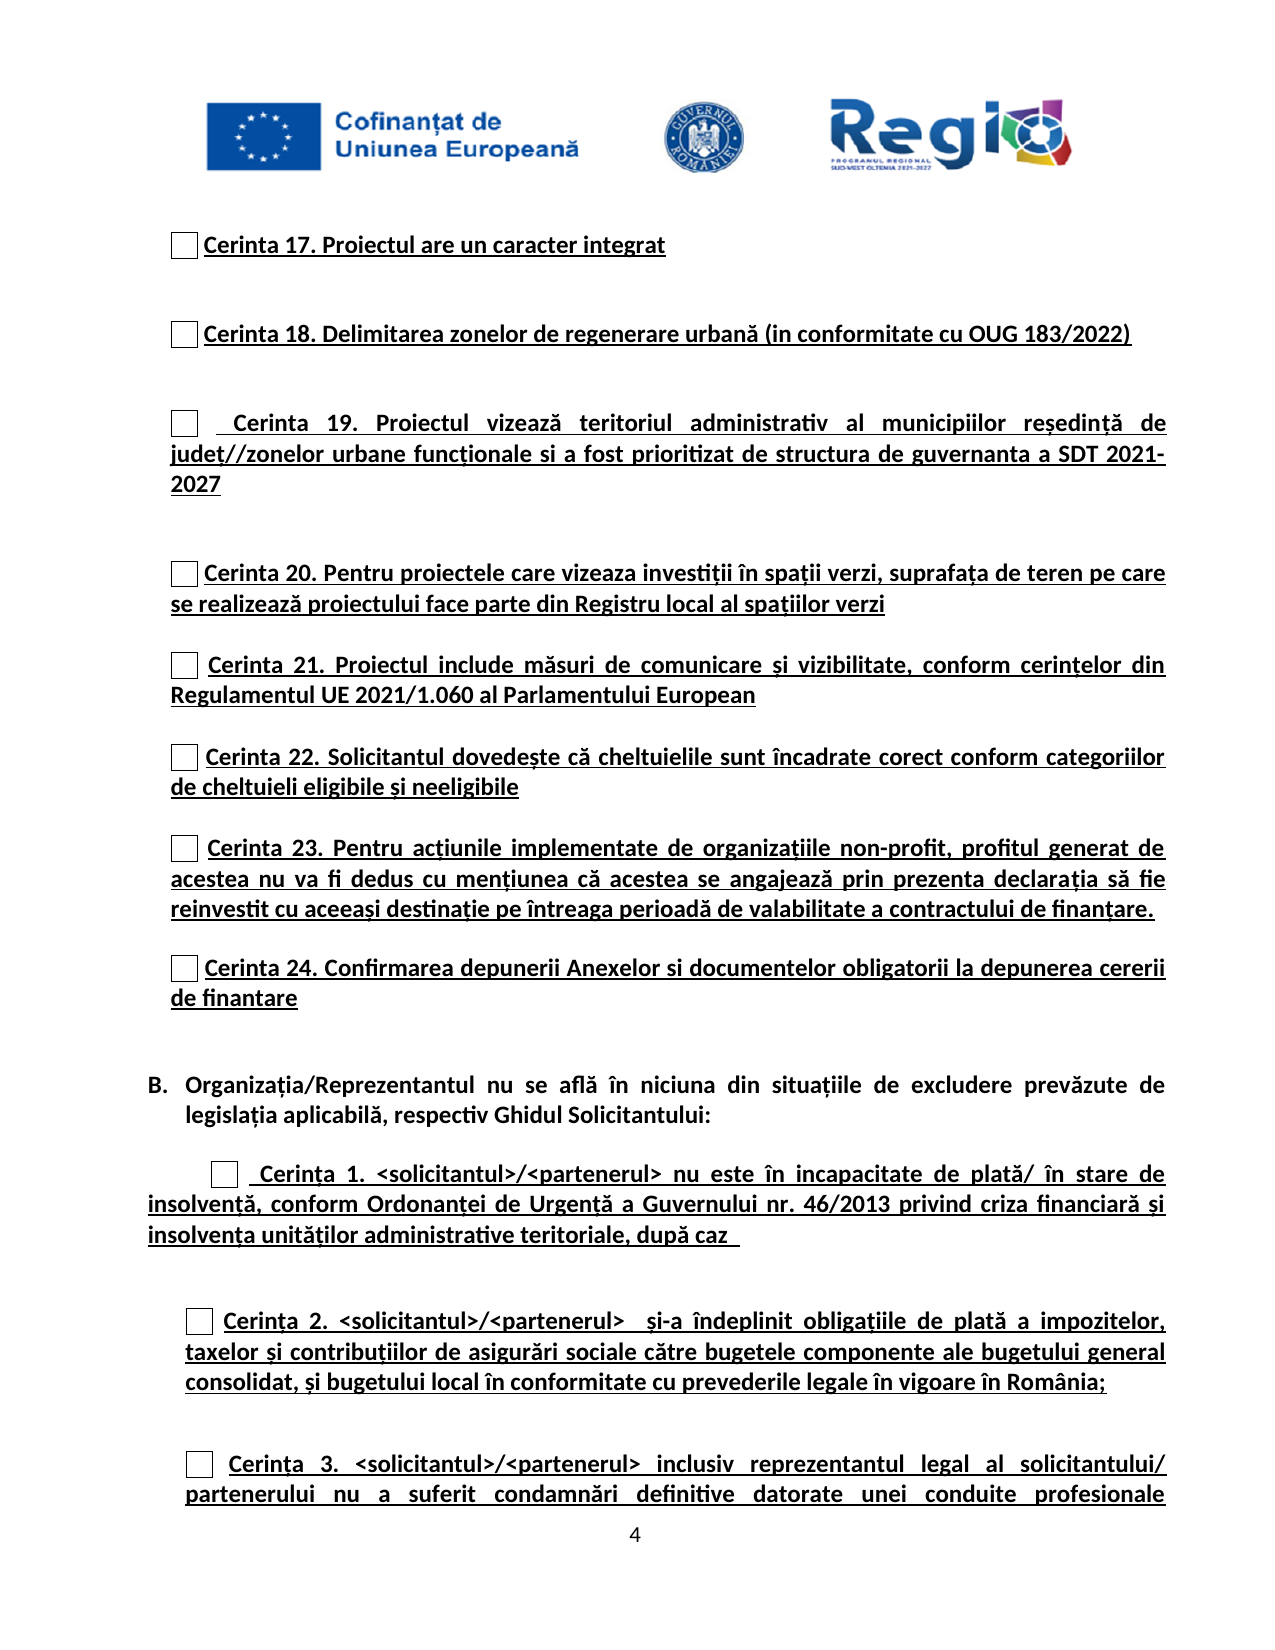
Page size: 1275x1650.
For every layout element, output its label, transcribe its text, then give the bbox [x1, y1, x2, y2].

text Cerința 1. <solicitantul>/<partenerul> nu este în incapacitate de plată/ în stare de insolvenţă, conform Ordonanței de Urgență a Guvernului nr. 46/2013 privind criza financiară și insolvența unităților administrative teritoriale, după caz [148, 1158, 1166, 1214]
list Cerinta 24. Confirmarea depunerii Anexelor si documentelor obligatorii la depunerea cererii de finantare [170, 952, 1166, 1013]
list Cerința 2. <solicitantul>/<partenerul> şi-a îndeplinit obligaţiile de plată a impozitelor, taxelor şi contribuţiilor de asigurări sociale către bugetele componente ale bugetului general consolidat, și bugetului local în conformitate cu prevederile legale în vigoare în România; [185, 1364, 1166, 1397]
list Cerinta 23. Pentru acțiunile implementate de organizațiile non-profit, profitul generat de acestea nu va fi dedus cu mențiunea că acestea se angajează prin prezenta declaraţia să fie reinvestit cu aceeași destinație pe întreaga perioadă de valabilitate a contractului de finanțare. [170, 832, 1166, 889]
picture [170, 73, 1100, 199]
list Organizația/Reprezentantul nu se află în niciuna din situațiile de excludere prevăzute de legislația aplicabilă, respectiv Ghidul Solicitantului: [148, 1069, 1166, 1130]
list Cerinta 19. Proiectul vizează teritoriul administrativ al municipiilor reședinţă de judeţ//zonelor urbane funcţionale si a fost prioritizat de structura de guvernanta a SDT 2021-2027 [170, 466, 1166, 499]
list Cerinta 17. Proiectul are un caracter integrat [170, 229, 1166, 260]
text Cerința 1. <solicitantul>/<partenerul> nu este în incapacitate de plată/ în stare de insolvenţă, conform Ordonanței de Urgență a Guvernului nr. 46/2013 privind criza financiară și insolvența unităților administrative teritoriale, după caz [148, 1216, 1166, 1249]
list Cerinta 23. Pentru acțiunile implementate de organizațiile non-profit, profitul generat de acestea nu va fi dedus cu mențiunea că acestea se angajează prin prezenta declaraţia să fie reinvestit cu aceeași destinație pe întreaga perioadă de valabilitate a contractului de finanțare. [170, 890, 1166, 924]
list Cerinta 20. Pentru proiectele care vizeaza investiţii în spaţii verzi, suprafaţa de teren pe care se realizează proiectului face parte din Registru local al spaţiilor verzi [170, 558, 1166, 619]
list Cerinta 19. Proiectul vizează teritoriul administrativ al municipiilor reședinţă de judeţ//zonelor urbane funcţionale si a fost prioritizat de structura de guvernanta a SDT 2021-2027 [170, 407, 1166, 464]
list Cerinta 18. Delimitarea zonelor de regenerare urbană (in conformitate cu OUG 183/2022) [170, 318, 1166, 349]
list Cerinta 21. Proiectul include măsuri de comunicare și vizibilitate, conform cerințelor din Regulamentul UE 2021/1.060 al Parlamentului European [170, 649, 1166, 710]
list Cerinta 22. Solicitantul dovedește că cheltuielile sunt încadrate corect conform categoriilor de cheltuieli eligibile și neeligibile [170, 741, 1166, 802]
list Cerința 2. <solicitantul>/<partenerul> şi-a îndeplinit obligaţiile de plată a impozitelor, taxelor şi contribuţiilor de asigurări sociale către bugetele componente ale bugetului general consolidat, și bugetului local în conformitate cu prevederile legale în vigoare în România; [185, 1306, 1166, 1362]
